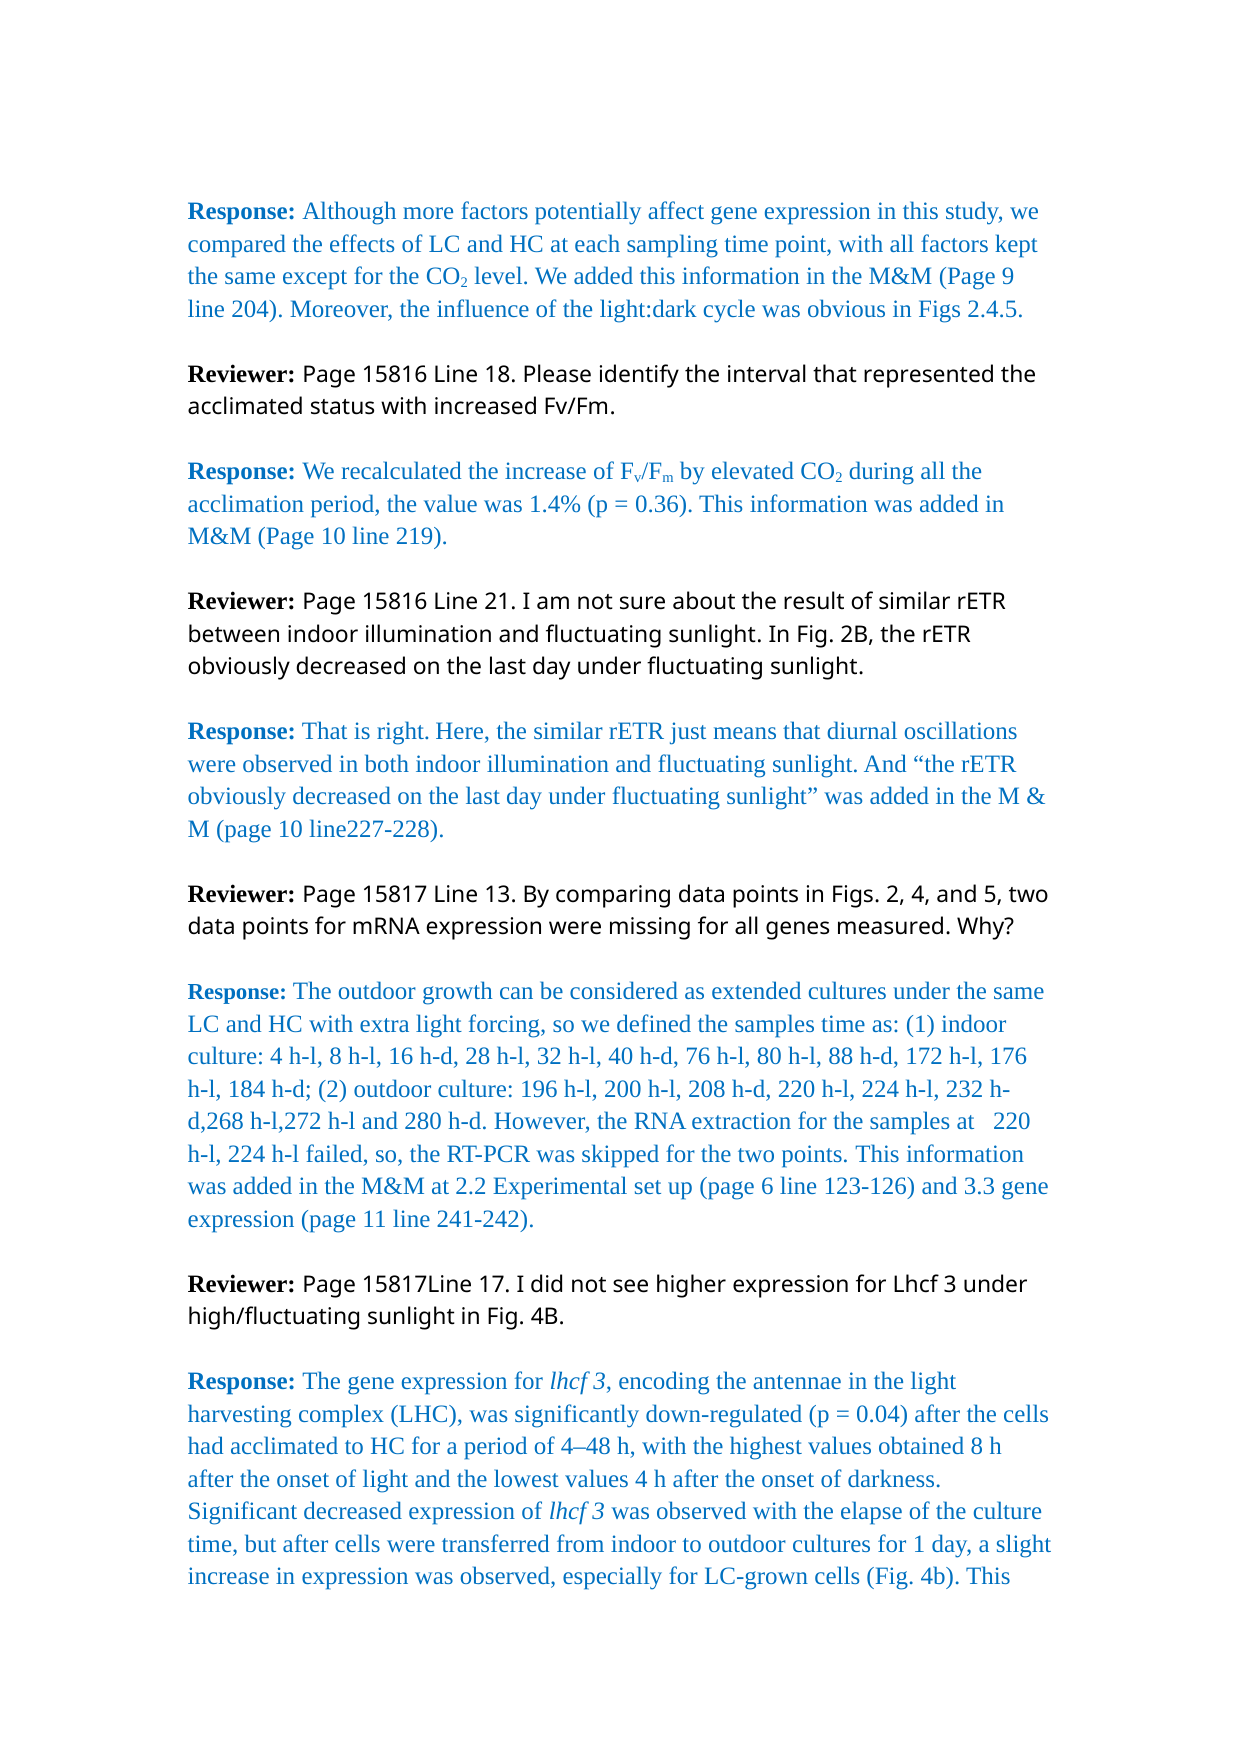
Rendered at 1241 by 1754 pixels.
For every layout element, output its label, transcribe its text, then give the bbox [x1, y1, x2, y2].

text Response: That is right. Here, the similar rETR just means that diurnal oscillations were observed in both indoor illumination and fluctuating sunlight. And “the rETR obviously decreased on the last day under fluctuating sunlight” was added in the M & M (page 10 line227-228). [187, 714, 1053, 844]
text Reviewer: Page 15817 Line 13. By comparing data points in Figs. 2, 4, and 5, two data points for mRNA expression were missing for all genes measured. Why? [187, 877, 1053, 942]
text Response: Although more factors potentially affect gene expression in this study, we compared the effects of LC and HC at each sampling time point, with all factors kept the same except for the CO2 level. We added this information in the M&M (Page 9 line 204). Moreover, the influence of the light:dark cycle was obvious in Figs 2.4.5. [187, 194, 1053, 324]
text Response: We recalculated the increase of Fv/Fm by elevated CO2 during all the acclimation period, the value was 1.4% (p = 0.36). This information was added in M&M (Page 10 line 219). [187, 454, 1053, 552]
text Reviewer: Page 15816 Line 18. Please identify the interval that represented the acclimated status with increased Fv/Fm. [187, 357, 1053, 422]
text Reviewer: Page 15816 Line 21. I am not sure about the result of similar rETR between indoor illumination and fluctuating sunlight. In Fig. 2B, the rETR obviously decreased on the last day under fluctuating sunlight. [187, 584, 1053, 682]
text Response: The outdoor growth can be considered as extended cultures under the same LC and HC with extra light forcing, so we defined the samples time as: (1) indoor culture: 4 h-l, 8 h-l, 16 h-d, 28 h-l, 32 h-l, 40 h-d, 76 h-l, 80 h-l, 88 h-d, 172 h-l, 176 h-l, 184 h-d; (2) outdoor culture: 196 h-l, 200 h-l, 208 h-d, 220 h-l, 224 h-l, 232 h-d,268 h-l,272 h-l and 280 h-d. However, the RNA extraction for the samples at 220 h-l, 224 h-l failed, so, the RT-PCR was skipped for the two points. This information was added in the M&M at 2.2 Experimental set up (page 6 line 123-126) and 3.3 gene expression (page 11 line 241-242). [187, 974, 1053, 1234]
text Reviewer: Page 15817Line 17. I did not see higher expression for Lhcf 3 under high/fluctuating sunlight in Fig. 4B. [187, 1267, 1053, 1332]
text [187, 1364, 1053, 1592]
